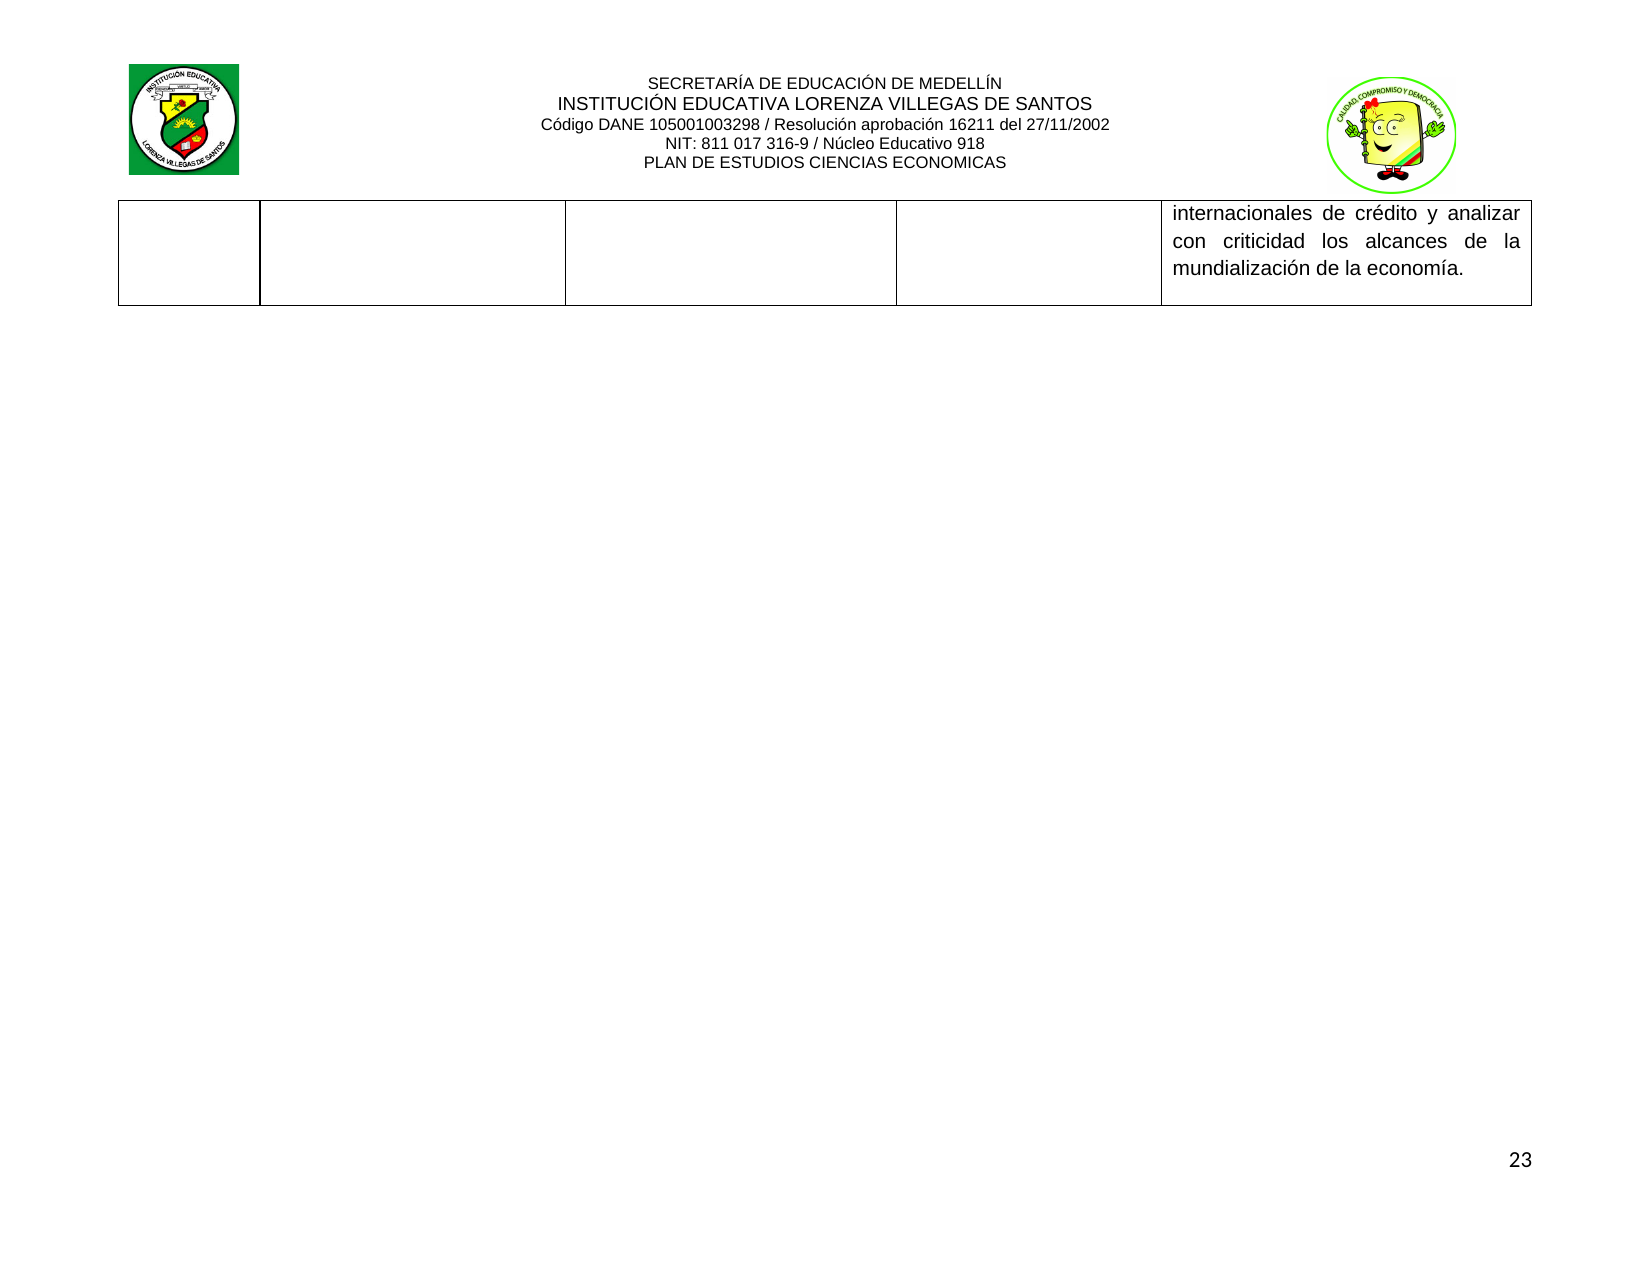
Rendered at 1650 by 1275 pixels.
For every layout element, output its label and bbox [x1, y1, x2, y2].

picture [128, 64, 240, 175]
picture [1326, 77, 1457, 194]
table_cell [119, 201, 259, 305]
